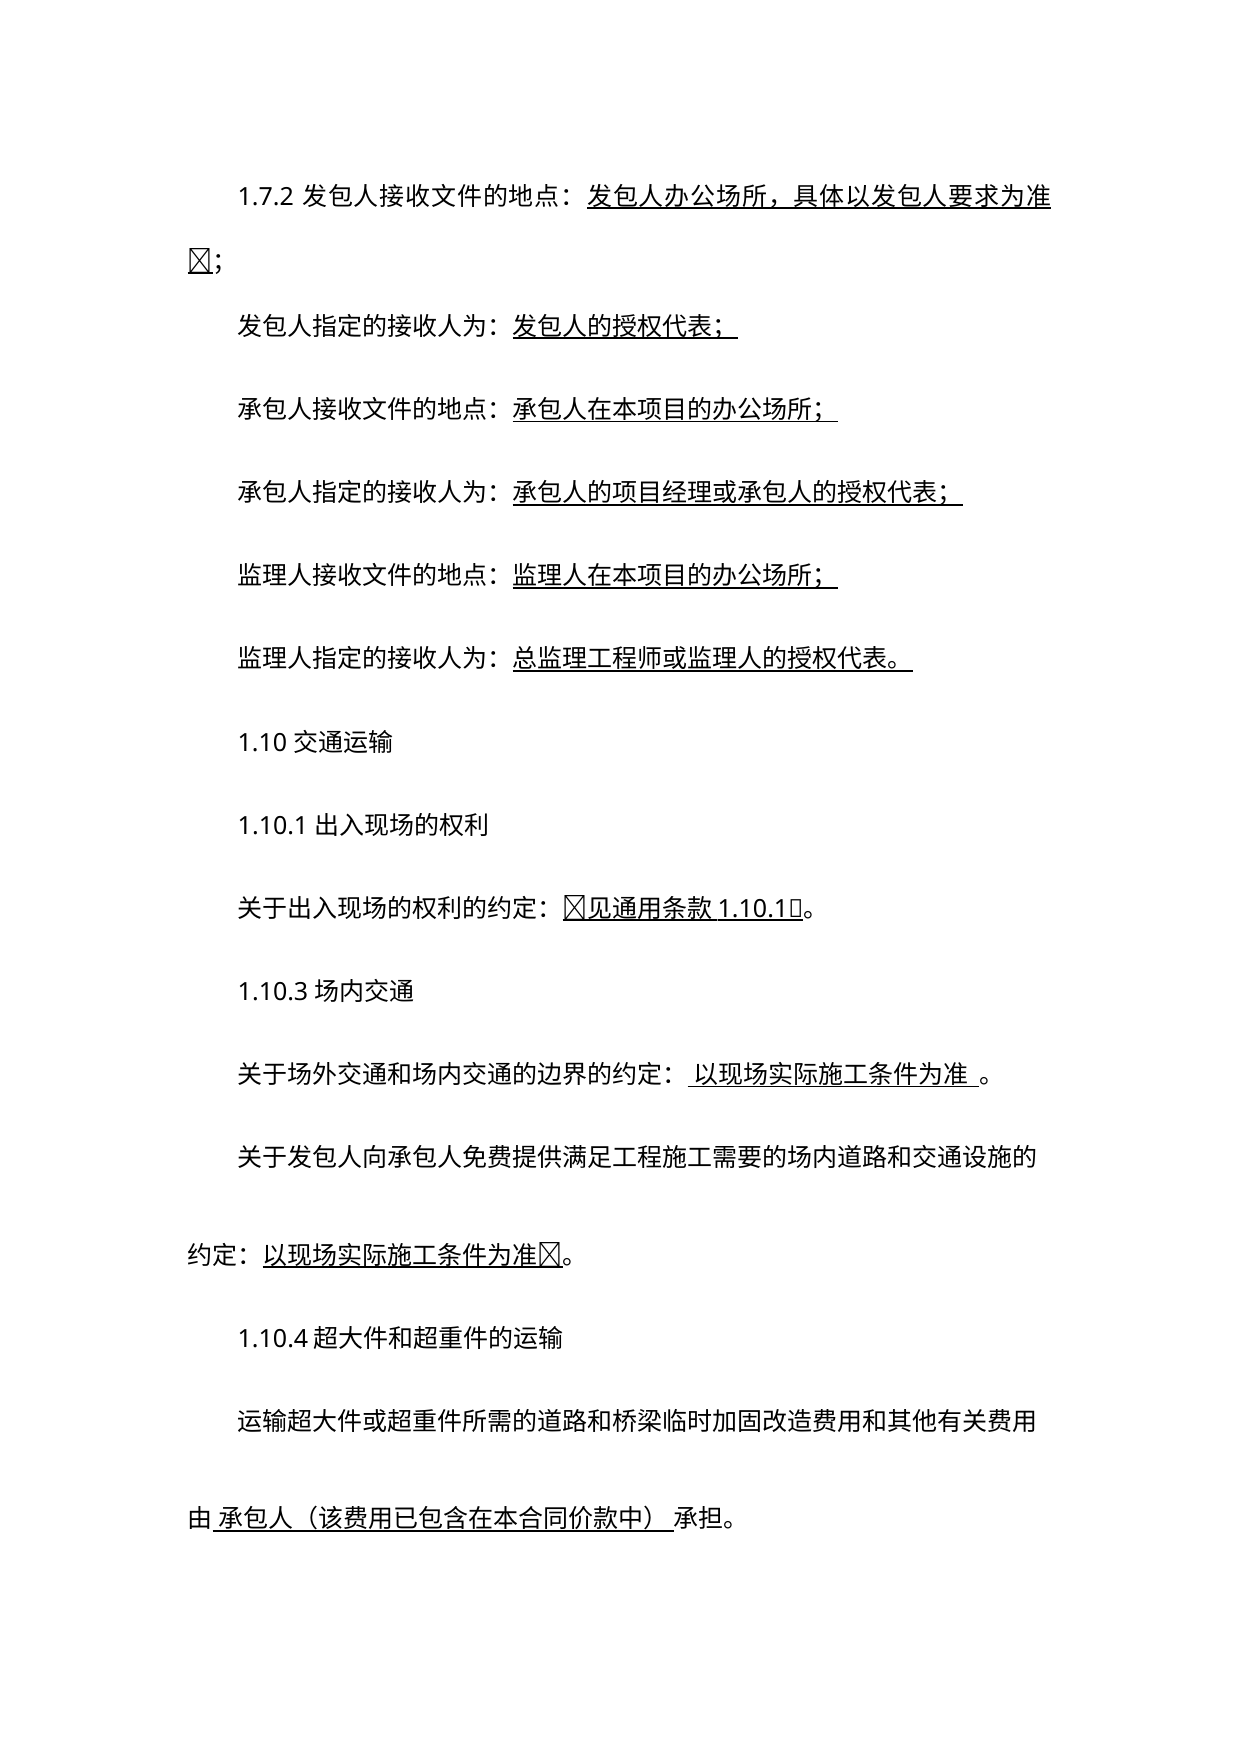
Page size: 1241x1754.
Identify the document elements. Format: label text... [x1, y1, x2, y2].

text 1.10.4超大件和超重件的运输 [187, 1304, 1053, 1369]
text 关于场外交通和场内交通的边界的约定： 以现场实际施工条件为准 。 [187, 1040, 1053, 1105]
text 1.10.1 出入现场的权利 [187, 791, 1053, 856]
text 关于发包人向承包人免费提供满足工程施工需要的场内道路和交通设施的约定：以现场实际施工条件为准。 [187, 1123, 1053, 1286]
text 监理人指定的接收人为：总监理工程师或监理人的授权代表。 [187, 624, 1053, 689]
text 1.10 交通运输 [187, 708, 1053, 773]
text 运输超大件或超重件所需的道路和桥梁临时加固改造费用和其他有关费用由 承包人（该费用已包含在本合同价款中） 承担。 [187, 1387, 1053, 1549]
text 1.7.2 发包人接收文件的地点：发包人办公场所，具体以发包人要求为准； [187, 162, 1053, 292]
text 1.10.3 场内交通 [187, 957, 1053, 1022]
text 关于出入现场的权利的约定：见通用条款1.10.1。 [187, 874, 1053, 939]
text 监理人接收文件的地点：监理人在本项目的办公场所； [187, 541, 1053, 606]
text 承包人指定的接收人为：承包人的项目经理或承包人的授权代表； [187, 458, 1053, 523]
text 发包人指定的接收人为：发包人的授权代表； [187, 292, 1053, 357]
text 承包人接收文件的地点：承包人在本项目的办公场所； [187, 375, 1053, 440]
